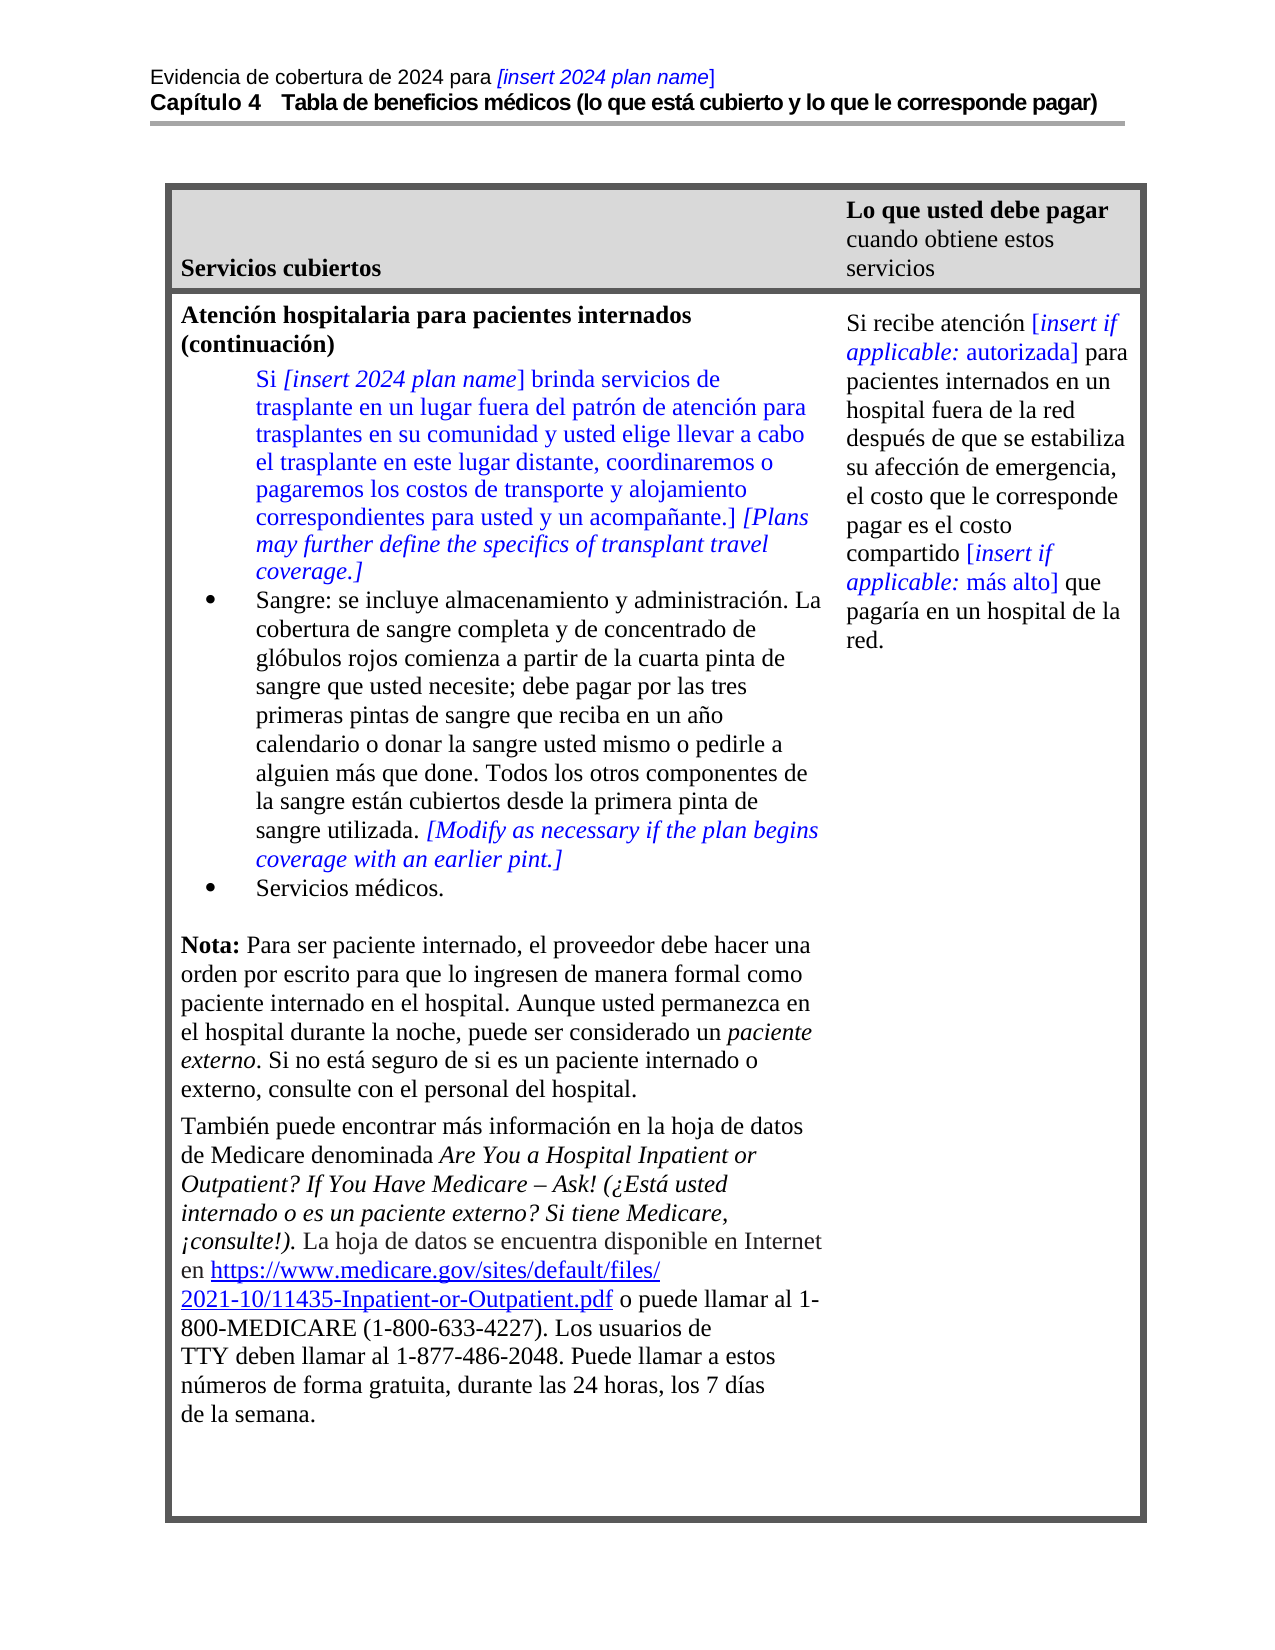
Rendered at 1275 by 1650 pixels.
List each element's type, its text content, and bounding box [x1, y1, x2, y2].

table_cell Si recibe atención [insert if applicable: autorizada] para pacientes internados en un hospital fuera de la red después de que se estabiliza su afección de emergencia, el costo que le corresponde pagar es el costo compartido [insert if applicable: más alto] que pagaría en un hospital de la red. [834, 294, 1140, 1516]
table_cell Atención hospitalaria para pacientes internados (continuación) Si [insert 2024 plan name] brinda servicios de trasplante en un lugar fuera del patrón de atención para trasplantes en su comunidad y usted elige llevar a cabo el trasplante en este lugar distante, coordinaremos o pagaremos los costos de transporte y alojamiento correspondientes para usted y un acompañante.] [Plans may further define the specifics of transplant travel coverage.] Sangre: se incluye almacenamiento y administración. La cobertura de sangre completa y de concentrado de glóbulos rojos comienza a partir de la cuarta pinta de sangre que usted necesite; debe pagar por las tres primeras pintas de sangre que reciba en un año calendario o donar la sangre usted mismo o pedirle a alguien más que done. Todos los otros componentes de la sangre están cubiertos desde la primera pinta de sangre utilizada. [Modify as necessary if the plan begins coverage with an earlier pint.] Servicios médicos. Nota: Para ser paciente internado, el proveedor debe hacer una orden por escrito para que lo ingresen de manera formal como paciente internado en el hospital. Aunque usted permanezca en el hospital durante la noche, puede ser considerado un paciente externo. Si no está seguro de si es un paciente internado o externo, consulte con el personal del hospital. También puede encontrar más información en la hoja de datos de Medicare denominada Are You a Hospital Inpatient or Outpatient? If You Have Medicare – Ask! (¿Está usted internado o es un paciente externo? Si tiene Medicare, ¡consulte!). La hoja de datos se encuentra disponible en Internet en https://www.medicare.gov/sites/default/files/ 2021-10/11435-Inpatient-or-Outpatient.pdf o puede llamar al 1-800-MEDICARE (1-800-633-4227). Los usuarios de TTY deben llamar al 1-877-486-2048. Puede llamar a estos números de forma gratuita, durante las 24 horas, los 7 días de la semana. [172, 294, 834, 1516]
table_header Lo que usted debe pagar cuando obtiene estos servicios [834, 190, 1140, 288]
table_header Servicios cubiertos [172, 190, 834, 288]
